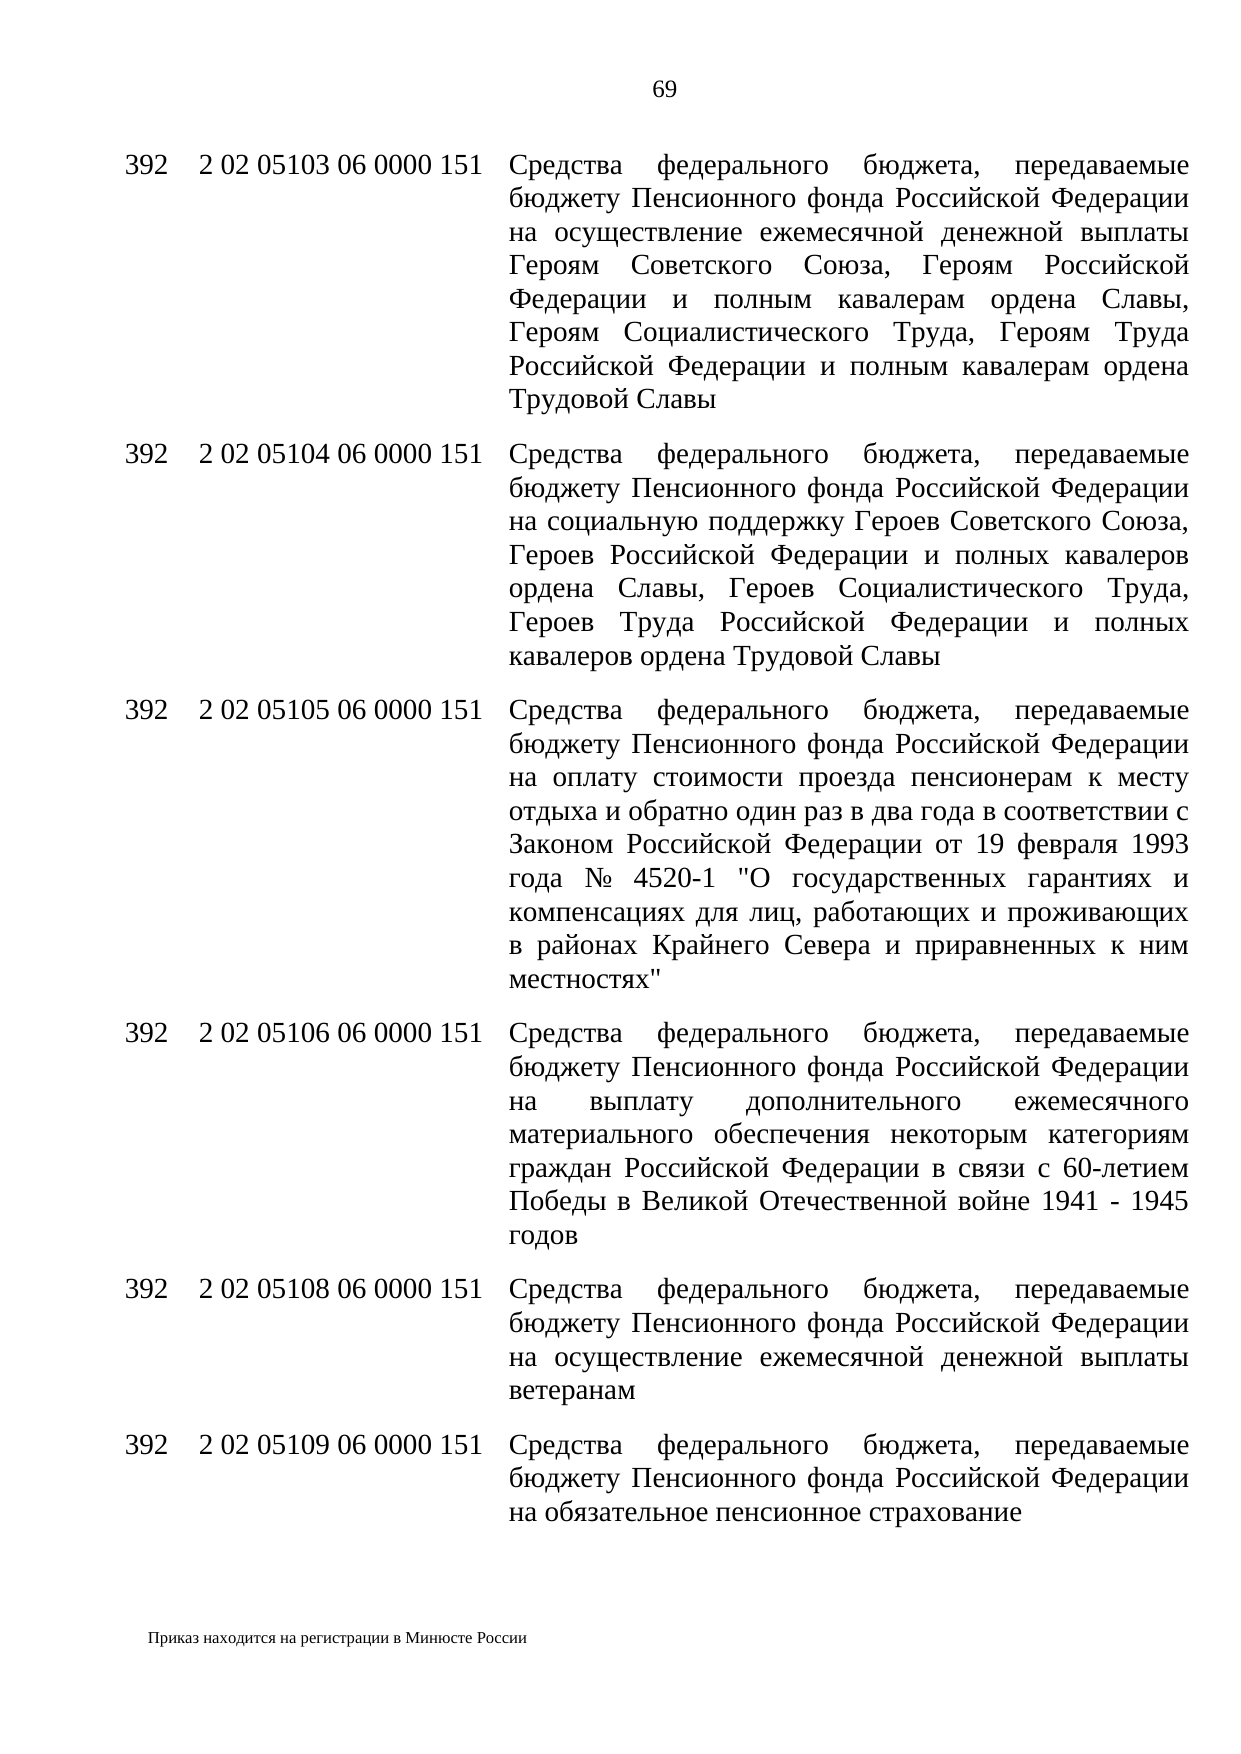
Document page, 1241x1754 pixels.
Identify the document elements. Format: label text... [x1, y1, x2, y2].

table_cell 392 [118, 1261, 192, 1416]
table_cell Средства федерального бюджета, передаваемые бюджету Пенсионного фонда Российской Федерации на социальную поддержку Героев Советского Союза, Героев Российской Федерации и полных кавалеров ордена Славы, Героев Социалистического Труда, Героев Труда Российской Федерации и полных кавалеров ордена Трудовой Славы [502, 426, 1196, 682]
table_cell 392 [118, 426, 192, 682]
table_cell Средства федерального бюджета, передаваемые бюджету Пенсионного фонда Российской Федерации на выплату дополнительного ежемесячного материального обеспечения некоторым категориям граждан Российской Федерации в связи с 60-летием Победы в Великой Отечественной войне 1941 - 1945 годов [502, 1005, 1196, 1261]
table_cell 392 [118, 682, 192, 1005]
table_cell 2 02 05104 06 0000 151 [192, 426, 502, 682]
table_cell 2 02 05109 06 0000 151 [192, 1416, 502, 1538]
table_cell 2 02 05103 06 0000 151 [192, 136, 502, 426]
table_cell 392 [118, 1416, 192, 1538]
table_cell Средства федерального бюджета, передаваемые бюджету Пенсионного фонда Российской Федерации на обязательное пенсионное страхование [502, 1416, 1196, 1538]
table_cell 2 02 05108 06 0000 151 [192, 1261, 502, 1416]
table_cell 392 [118, 136, 192, 426]
table_cell 392 [118, 1005, 192, 1261]
table_cell Средства федерального бюджета, передаваемые бюджету Пенсионного фонда Российской Федерации на осуществление ежемесячной денежной выплаты ветеранам [502, 1261, 1196, 1416]
table_cell Средства федерального бюджета, передаваемые бюджету Пенсионного фонда Российской Федерации на осуществление ежемесячной денежной выплаты Героям Советского Союза, Героям Российской Федерации и полным кавалерам ордена Славы, Героям Социалистического Труда, Героям Труда Российской Федерации и полным кавалерам ордена Трудовой Славы [502, 136, 1196, 426]
table_cell 2 02 05105 06 0000 151 [192, 682, 502, 1005]
table_cell Средства федерального бюджета, передаваемые бюджету Пенсионного фонда Российской Федерации на оплату стоимости проезда пенсионерам к месту отдыха и обратно один раз в два года в соответствии с Законом Российской Федерации от 19 февраля 1993 года № 4520-1 "О государственных гарантиях и компенсациях для лиц, работающих и проживающих в районах Крайнего Севера и приравненных к ним местностях" [502, 682, 1196, 1005]
table_cell 2 02 05106 06 0000 151 [192, 1005, 502, 1261]
